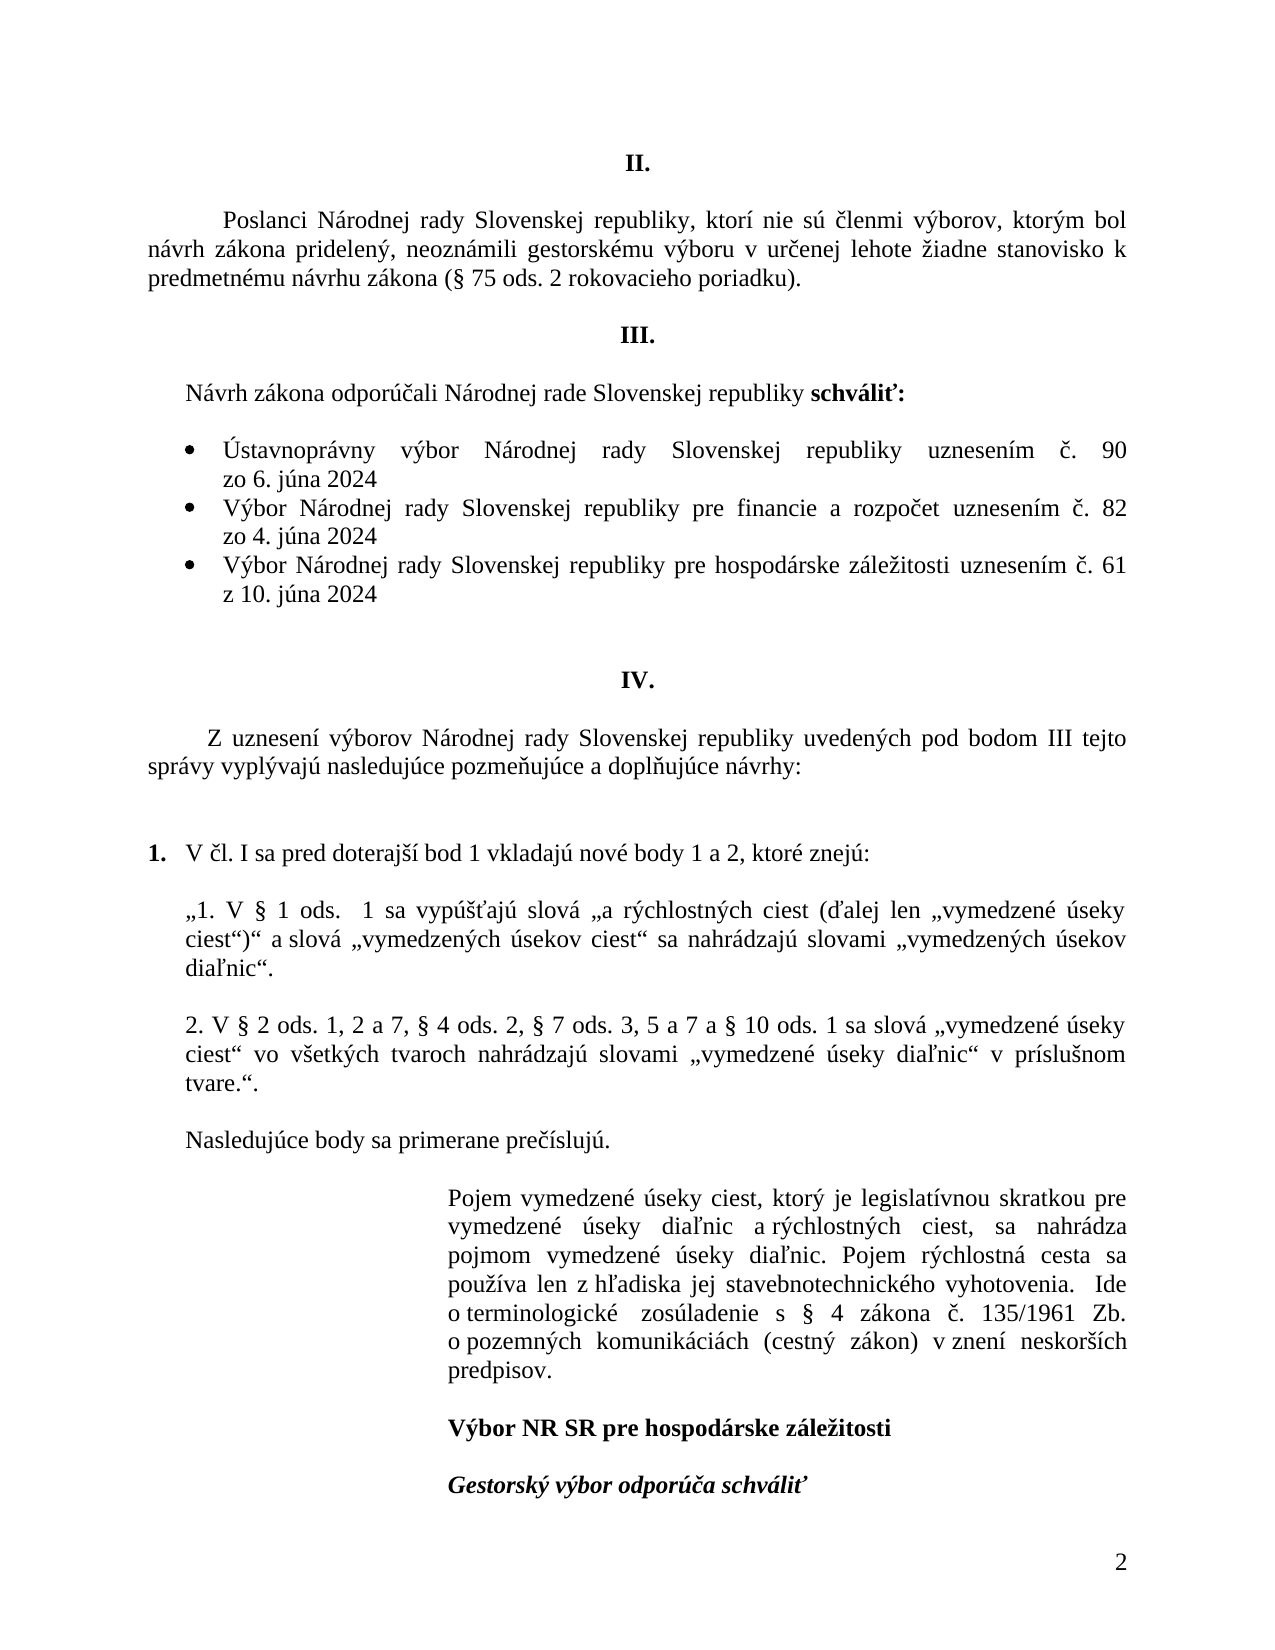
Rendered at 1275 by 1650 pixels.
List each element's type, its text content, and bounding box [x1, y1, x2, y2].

list Ústavnoprávny výbor Národnej rady Slovenskej republiky uznesením č. 90 zo 6. júna 2024 [185, 435, 1127, 493]
text „1. V § 1 ods. 1 sa vypúšťajú slová „a rýchlostných ciest (ďalej len „vymedzené úseky ciest“)“ a slová „vymedzených úsekov ciest“ sa nahrádzajú slovami „vymedzených úsekov diaľnic“. [185, 895, 1127, 981]
text Výbor NR SR pre hospodárske záležitosti [448, 1413, 1127, 1441]
text Návrh zákona odporúčali Národnej rade Slovenskej republiky schváliť: [148, 378, 1127, 406]
text Gestorský výbor odporúča schváliť [373, 1470, 1127, 1499]
list V čl. I sa pred doterajší bod 1 vkladajú nové body 1 a 2, ktoré znejú: [148, 838, 1127, 866]
text Nasledujúce body sa primerane prečíslujú. [148, 1125, 1127, 1154]
list Výbor Národnej rady Slovenskej republiky pre hospodárske záležitosti uznesením č. 61 z 10. júna 2024 [185, 550, 1127, 608]
text IV. [148, 665, 1127, 694]
text II. [148, 148, 1127, 176]
text Poslanci Národnej rady Slovenskej republiky, ktorí nie sú členmi výborov, ktorým bol návrh zákona pridelený, neoznámili gestorskému výboru v určenej lehote žiadne stanovisko k predmetnému návrhu zákona (§ 75 ods. 2 rokovacieho poriadku). [148, 205, 1127, 291]
text 2. V § 2 ods. 1, 2 a 7, § 4 ods. 2, § 7 ods. 3, 5 a 7 a § 10 ods. 1 sa slová „vymedzené úseky ciest“ vo všetkých tvaroch nahrádzajú slovami „vymedzené úseky diaľnic“ v príslušnom tvare.“. [185, 1010, 1127, 1096]
text III. [148, 320, 1127, 349]
text Pojem vymedzené úseky ciest, ktorý je legislatívnou skratkou pre vymedzené úseky diaľnic a rýchlostných ciest, sa nahrádza pojmom vymedzené úseky diaľnic. Pojem rýchlostná cesta sa používa len z hľadiska jej stavebnotechnického vyhotovenia. Ide o terminologické zosúladenie s § 4 zákona č. 135/1961 Zb. o pozemných komunikáciách (cestný zákon) v znení neskorších predpisov. [448, 1183, 1127, 1384]
list Výbor Národnej rady Slovenskej republiky pre financie a rozpočet uznesením č. 82 zo 4. júna 2024 [185, 493, 1127, 550]
text Z uznesení výborov Národnej rady Slovenskej republiky uvedených pod bodom III tejto správy vyplývajú nasledujúce pozmeňujúce a doplňujúce návrhy: [148, 723, 1127, 780]
